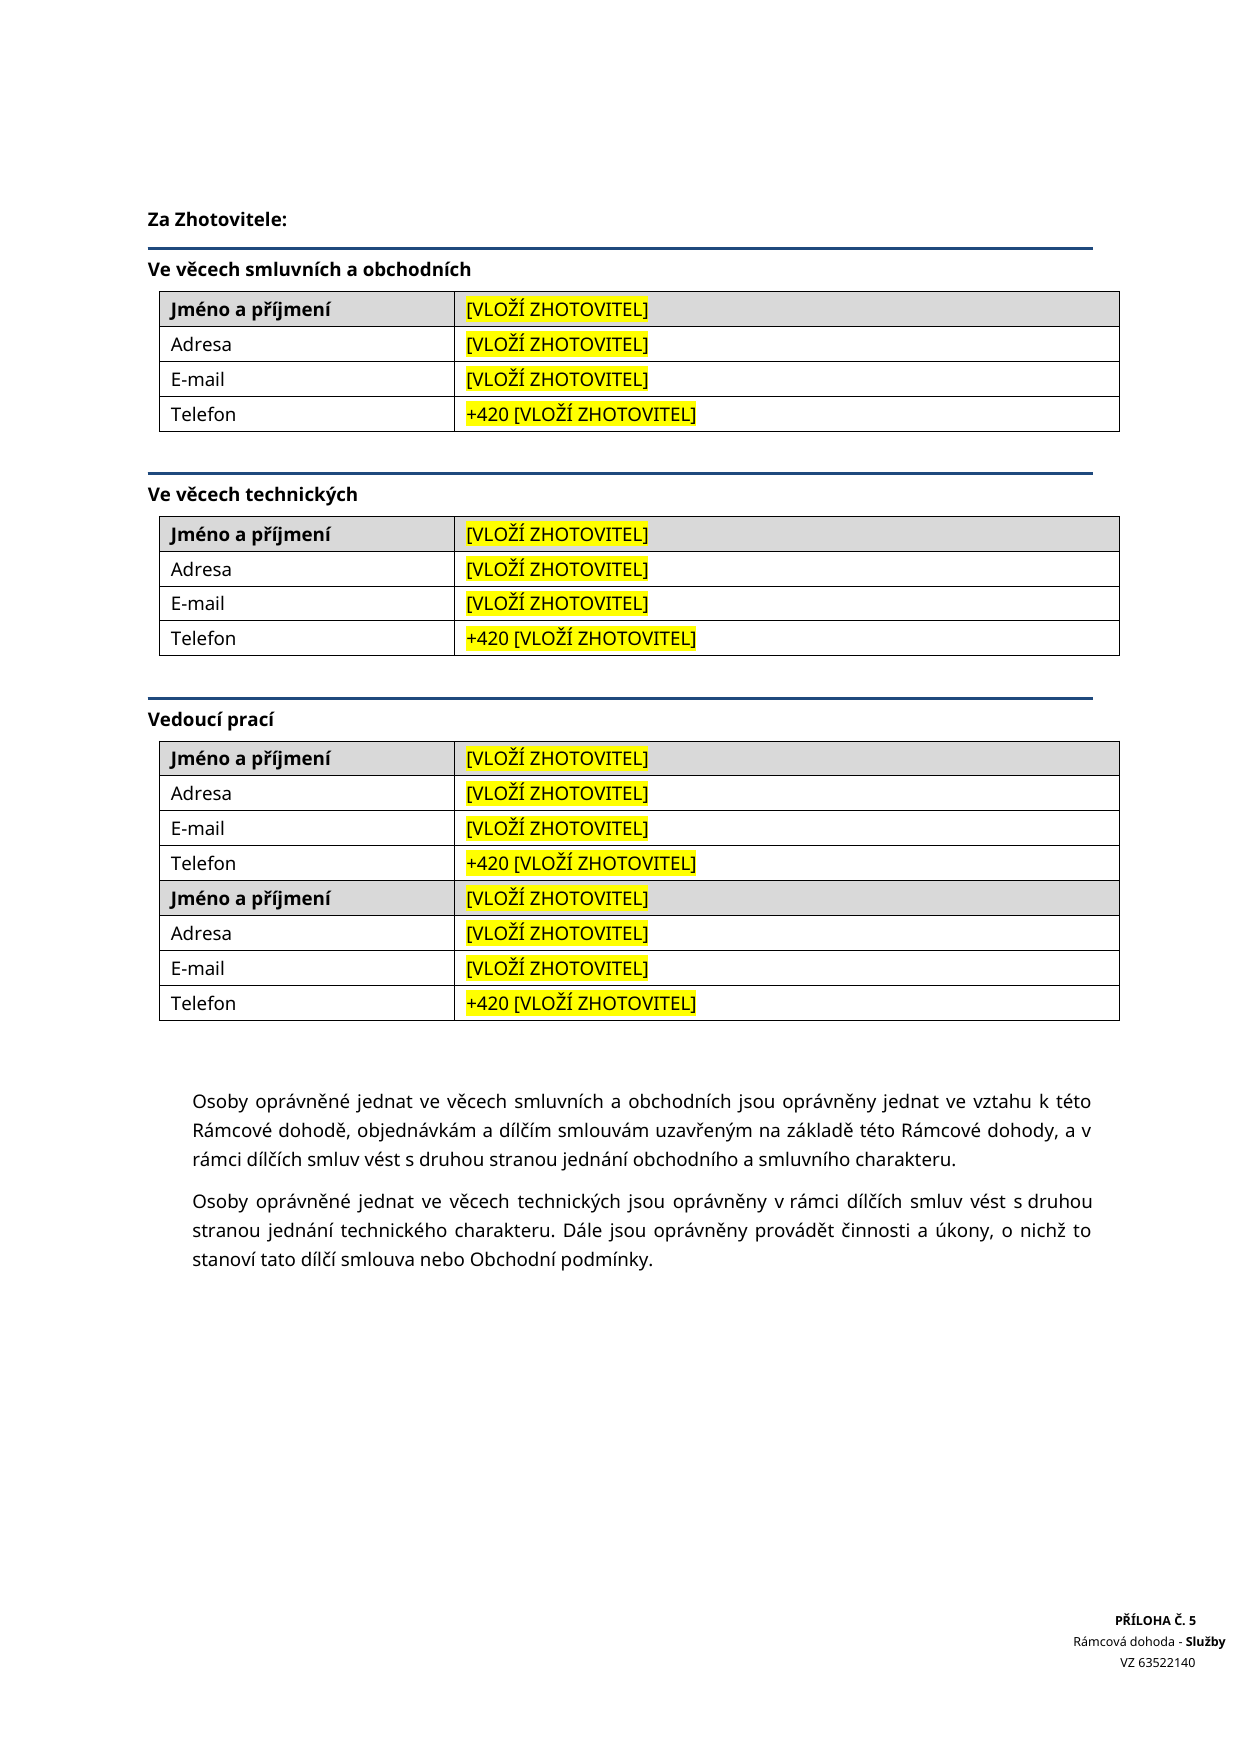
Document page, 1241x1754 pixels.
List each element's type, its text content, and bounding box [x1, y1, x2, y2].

table_cell +420 [VLOŽÍ ZHOTOVITEL] [455, 621, 1119, 655]
table_cell E-mail [160, 811, 454, 845]
text Osoby oprávněné jednat ve věcech technických jsou oprávněny v rámci dílčích smluv vést s druhou stranou jednání technického charakteru. Dále jsou oprávněny provádět činnosti a úkony, o nichž to stanoví tato dílčí smlouva nebo Obchodní podmínky. [192, 1188, 1093, 1272]
table_header [VLOŽÍ ZHOTOVITEL] [455, 517, 1119, 551]
table_cell [VLOŽÍ ZHOTOVITEL] [455, 916, 1119, 950]
text Ve věcech smluvních a obchodních [148, 250, 1093, 282]
table_cell Adresa [160, 552, 454, 586]
table_header [VLOŽÍ ZHOTOVITEL] [455, 742, 1119, 775]
table_cell Telefon [160, 846, 454, 880]
table_cell +420 [VLOŽÍ ZHOTOVITEL] [455, 846, 1119, 880]
table_cell [VLOŽÍ ZHOTOVITEL] [455, 327, 1119, 361]
table_cell E-mail [160, 951, 454, 985]
table_cell Adresa [160, 776, 454, 810]
table_header Jméno a příjmení [160, 742, 454, 775]
table_cell [VLOŽÍ ZHOTOVITEL] [455, 881, 1119, 915]
text Vedoucí prací [148, 700, 1093, 732]
text Osoby oprávněné jednat ve věcech smluvních a obchodních jsou oprávněny jednat ve vztahu k této Rámcové dohodě, objednávkám a dílčím smlouvám uzavřeným na základě této Rámcové dohody, a v rámci dílčích smluv vést s druhou stranou jednání obchodního a smluvního charakteru. [192, 1088, 1093, 1172]
table_cell [VLOŽÍ ZHOTOVITEL] [455, 776, 1119, 810]
table_header [VLOŽÍ ZHOTOVITEL] [455, 292, 1119, 326]
table_cell [VLOŽÍ ZHOTOVITEL] [455, 587, 1119, 620]
table_cell Telefon [160, 986, 454, 1020]
table_header Jméno a příjmení [160, 517, 454, 551]
text Za Zhotovitele: [148, 207, 1093, 232]
table_header Jméno a příjmení [160, 292, 454, 326]
table_cell Adresa [160, 327, 454, 361]
table_cell +420 [VLOŽÍ ZHOTOVITEL] [455, 986, 1119, 1020]
table_cell [VLOŽÍ ZHOTOVITEL] [455, 552, 1119, 586]
table_cell +420 [VLOŽÍ ZHOTOVITEL] [455, 397, 1119, 431]
table_cell Jméno a příjmení [160, 881, 454, 915]
table_cell Adresa [160, 916, 454, 950]
table_cell [VLOŽÍ ZHOTOVITEL] [455, 811, 1119, 845]
table_cell [VLOŽÍ ZHOTOVITEL] [455, 951, 1119, 985]
table_cell Telefon [160, 621, 454, 655]
table_cell [VLOŽÍ ZHOTOVITEL] [455, 362, 1119, 396]
text Ve věcech technických [148, 475, 1093, 507]
table_cell E-mail [160, 587, 454, 620]
table_cell E-mail [160, 362, 454, 396]
table_cell Telefon [160, 397, 454, 431]
